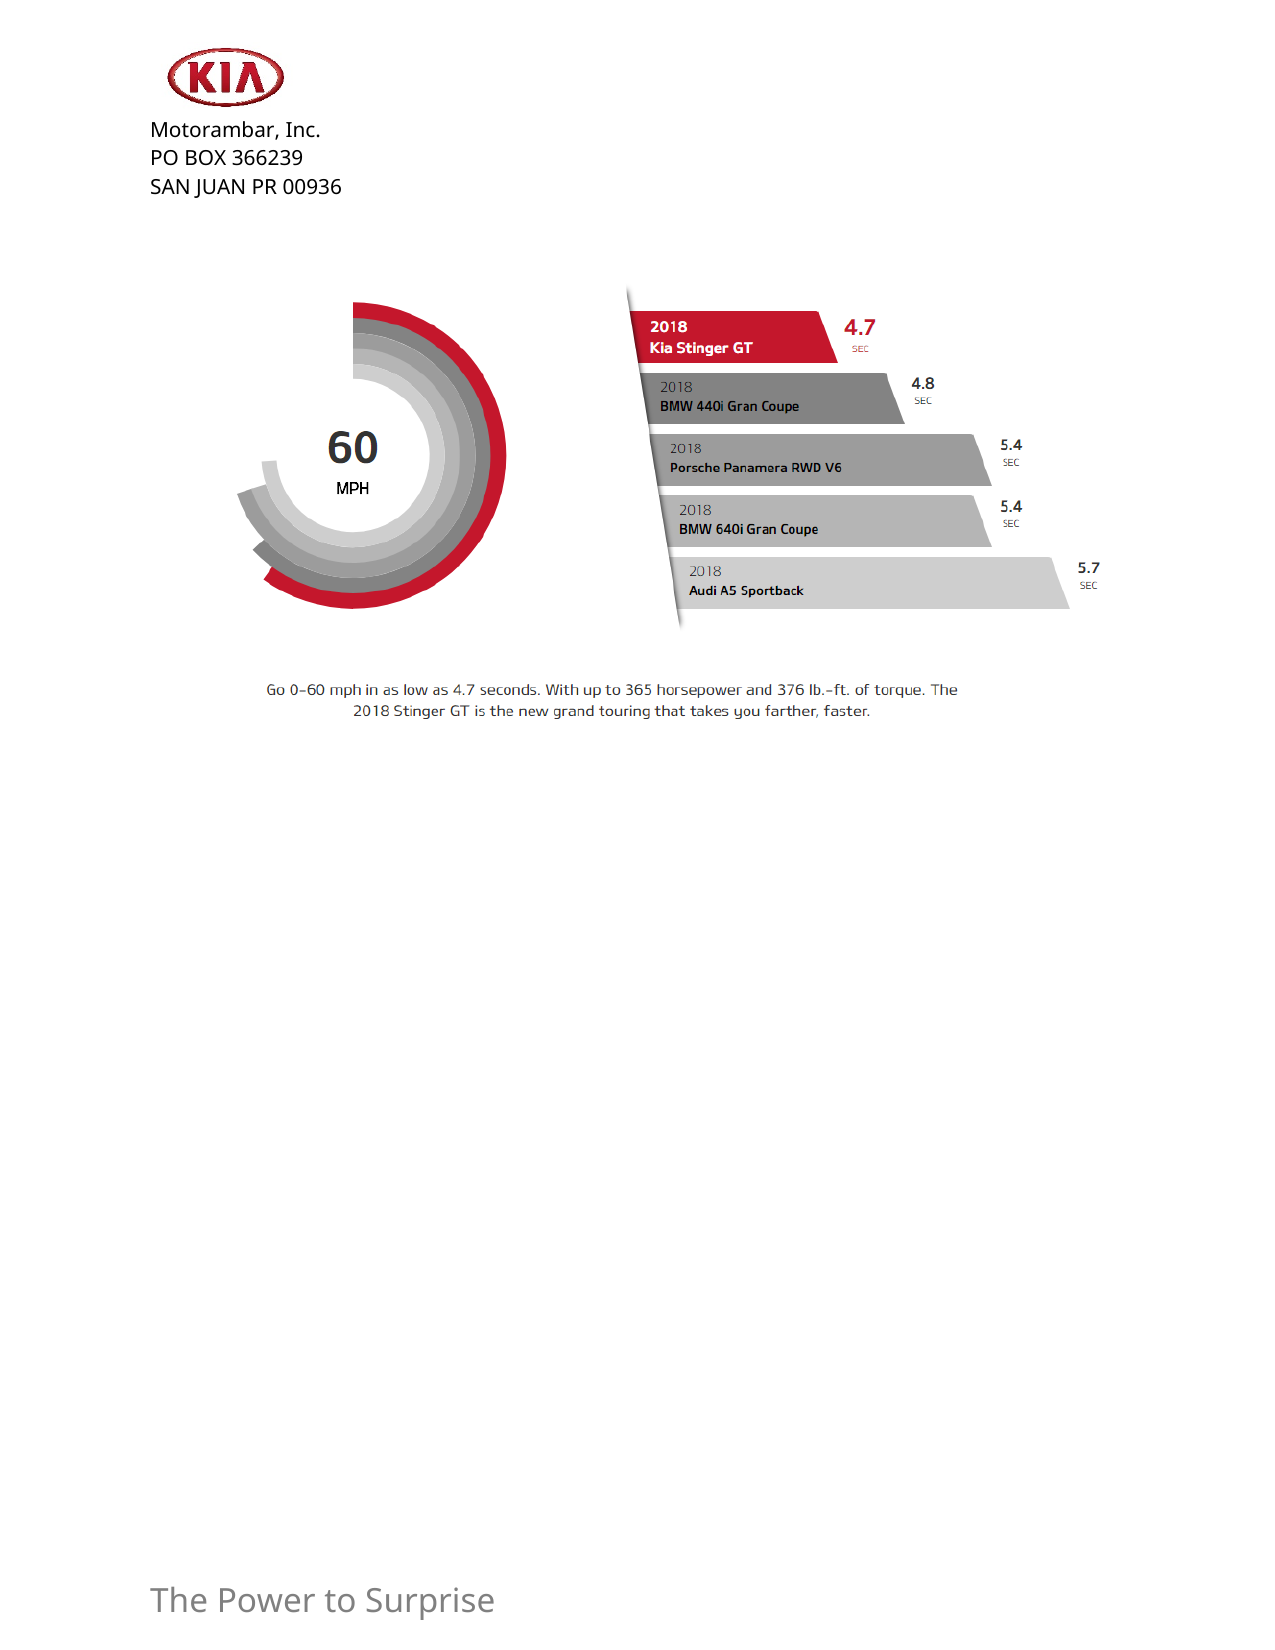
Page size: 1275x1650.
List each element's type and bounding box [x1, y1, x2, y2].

picture [150, 228, 1125, 736]
picture [150, 31, 300, 123]
